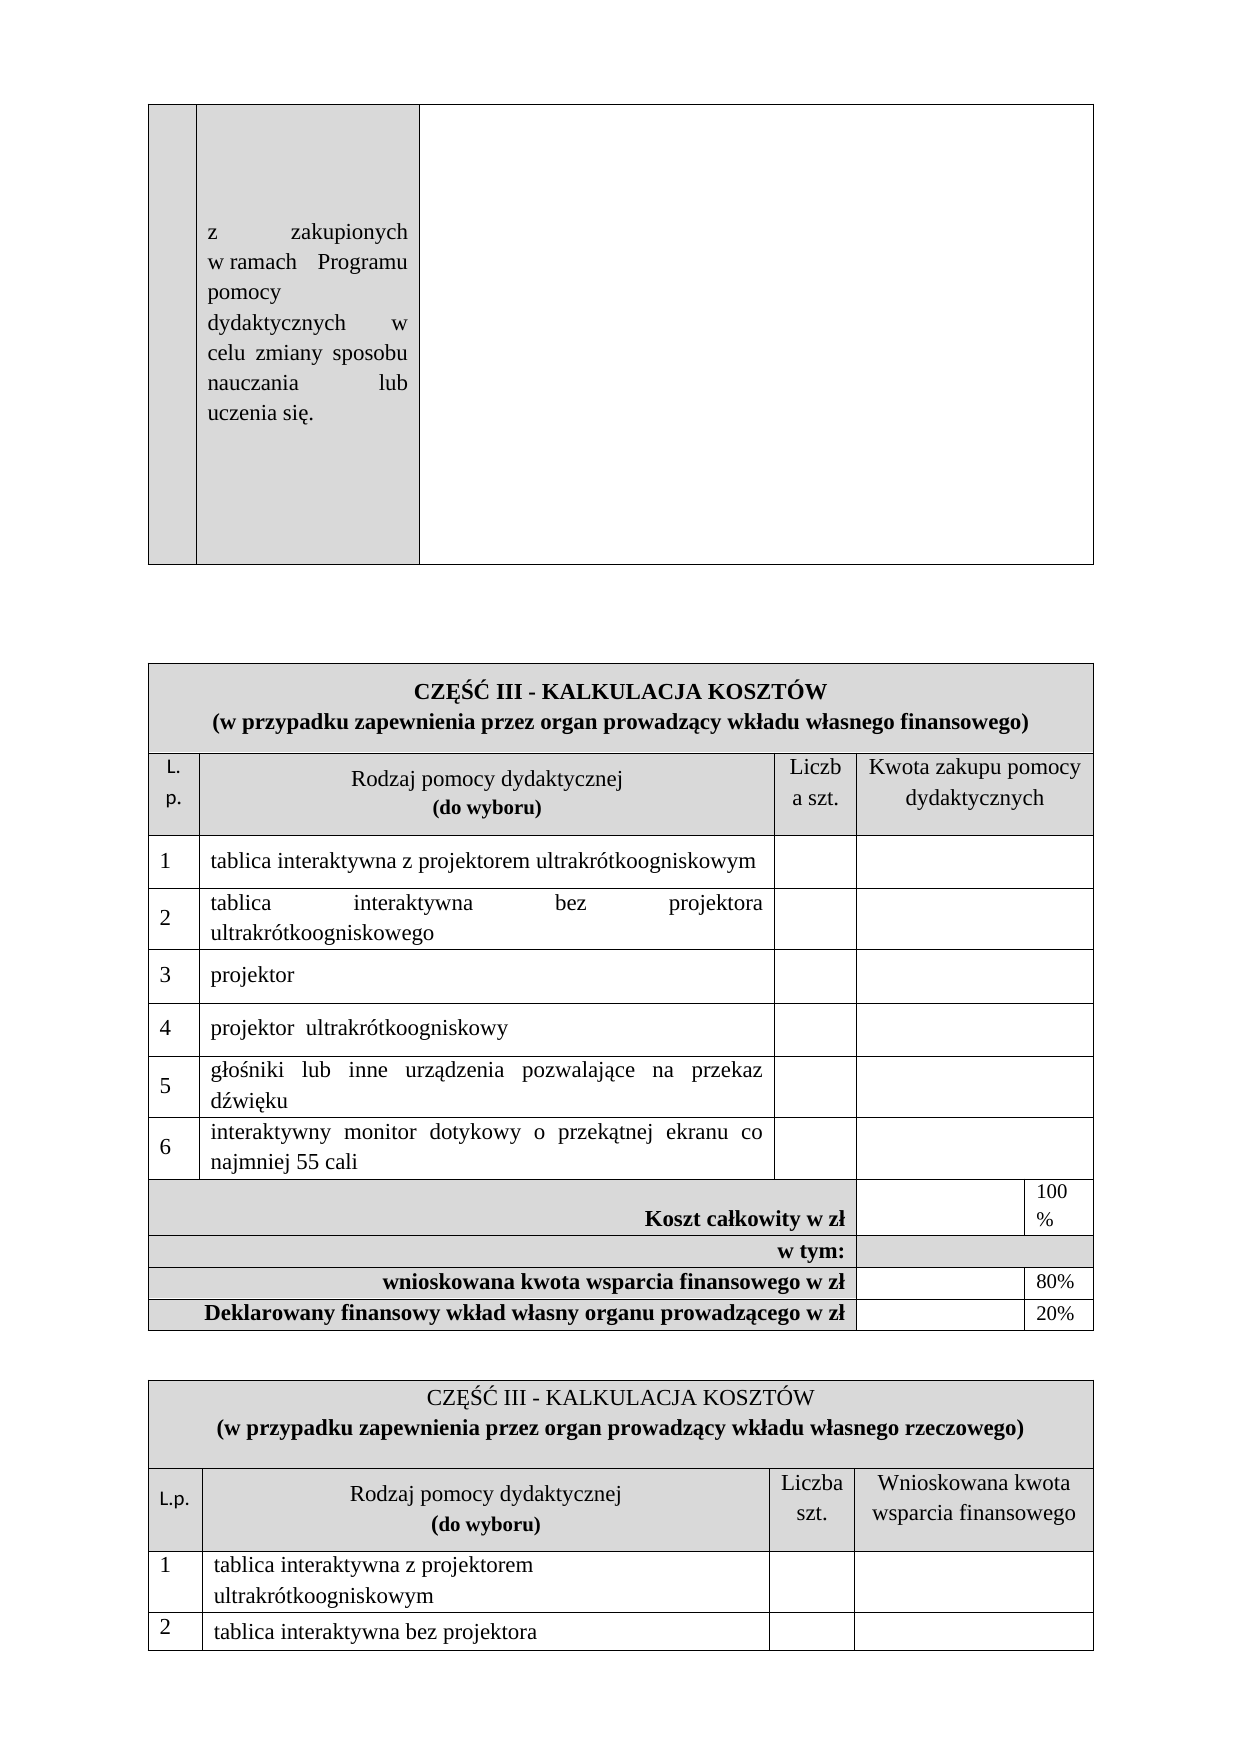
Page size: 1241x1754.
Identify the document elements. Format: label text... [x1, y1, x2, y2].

table_cell [857, 889, 1093, 949]
table_cell projektor [200, 950, 774, 1002]
table_cell 20% [1025, 1300, 1093, 1330]
table_cell [775, 836, 856, 888]
table_cell Koszt całkowity w zł [149, 1180, 856, 1235]
table_header CZĘŚĆ III - KALKULACJA KOSZTÓW (w przypadku zapewnienia przez organ prowadzący wkładu własnego rzeczowego) [149, 1381, 1093, 1468]
table_cell [855, 1552, 1093, 1612]
table_cell [857, 1004, 1093, 1056]
table_cell 100% [1025, 1180, 1093, 1235]
table_cell projektor ultrakrótkoogniskowy [200, 1004, 774, 1056]
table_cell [203, 1613, 769, 1649]
table_cell [770, 1552, 854, 1612]
table_cell [855, 1613, 1093, 1649]
table_cell interaktywny monitor dotykowy o przekątnej ekranu co najmniej 55 cali [200, 1118, 774, 1178]
table_cell [857, 1057, 1093, 1117]
table_cell [857, 1118, 1093, 1178]
table_cell 5 [149, 1057, 199, 1117]
table_cell [770, 1613, 854, 1649]
table_cell Deklarowany finansowy wkład własny organu prowadzącego w zł [149, 1300, 856, 1330]
table_cell 80% [1025, 1268, 1093, 1298]
table_cell [857, 836, 1093, 888]
table_cell [857, 1268, 1024, 1298]
table_cell Kwota zakupu pomocy dydaktycznych [857, 754, 1093, 835]
table_cell 1 [149, 836, 199, 888]
table_cell [775, 1118, 856, 1178]
table_cell [775, 889, 856, 949]
table_cell tablica interaktywna z projektorem ultrakrótkoogniskowym [203, 1552, 769, 1612]
table_cell 6 [149, 1118, 199, 1178]
table_header CZĘŚĆ III - KALKULACJA KOSZTÓW (w przypadku zapewnienia przez organ prowadzący wkładu własnego finansowego) [149, 664, 1093, 752]
table_cell Wnioskowana kwota wsparcia finansowego [855, 1469, 1093, 1551]
table_cell 2 [149, 1613, 202, 1649]
table_cell Liczba szt. [775, 754, 856, 835]
table_cell Liczba szt. [770, 1469, 854, 1551]
table_cell L.p. [149, 754, 199, 835]
table_cell wnioskowana kwota wsparcia finansowego w zł [149, 1268, 856, 1298]
table_cell 2 [149, 889, 199, 949]
table_cell L.p. [149, 1469, 202, 1551]
table_cell [857, 1236, 1093, 1267]
table_cell [775, 950, 856, 1002]
table_cell 4 [149, 1004, 199, 1056]
table_cell [420, 105, 1093, 564]
table_cell [857, 1180, 1024, 1235]
table_cell w tym: [149, 1236, 856, 1267]
table_cell 1 [149, 1552, 202, 1612]
table_cell tablica interaktywna bez projektora ultrakrótkoogniskowego [200, 889, 774, 949]
table_cell [857, 950, 1093, 1002]
table_cell [775, 1004, 856, 1056]
table_cell 11 [149, 105, 196, 564]
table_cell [197, 105, 419, 564]
table_cell [775, 1057, 856, 1117]
table_cell [857, 1300, 1024, 1330]
table_cell 3 [149, 950, 199, 1002]
table_cell tablica interaktywna z projektorem ultrakrótkoogniskowym [200, 836, 774, 888]
table_cell Rodzaj pomocy dydaktycznej (do wyboru) [203, 1469, 769, 1551]
table_cell Rodzaj pomocy dydaktycznej (do wyboru) [200, 754, 774, 835]
table_cell głośniki lub inne urządzenia pozwalające na przekaz dźwięku [200, 1057, 774, 1117]
